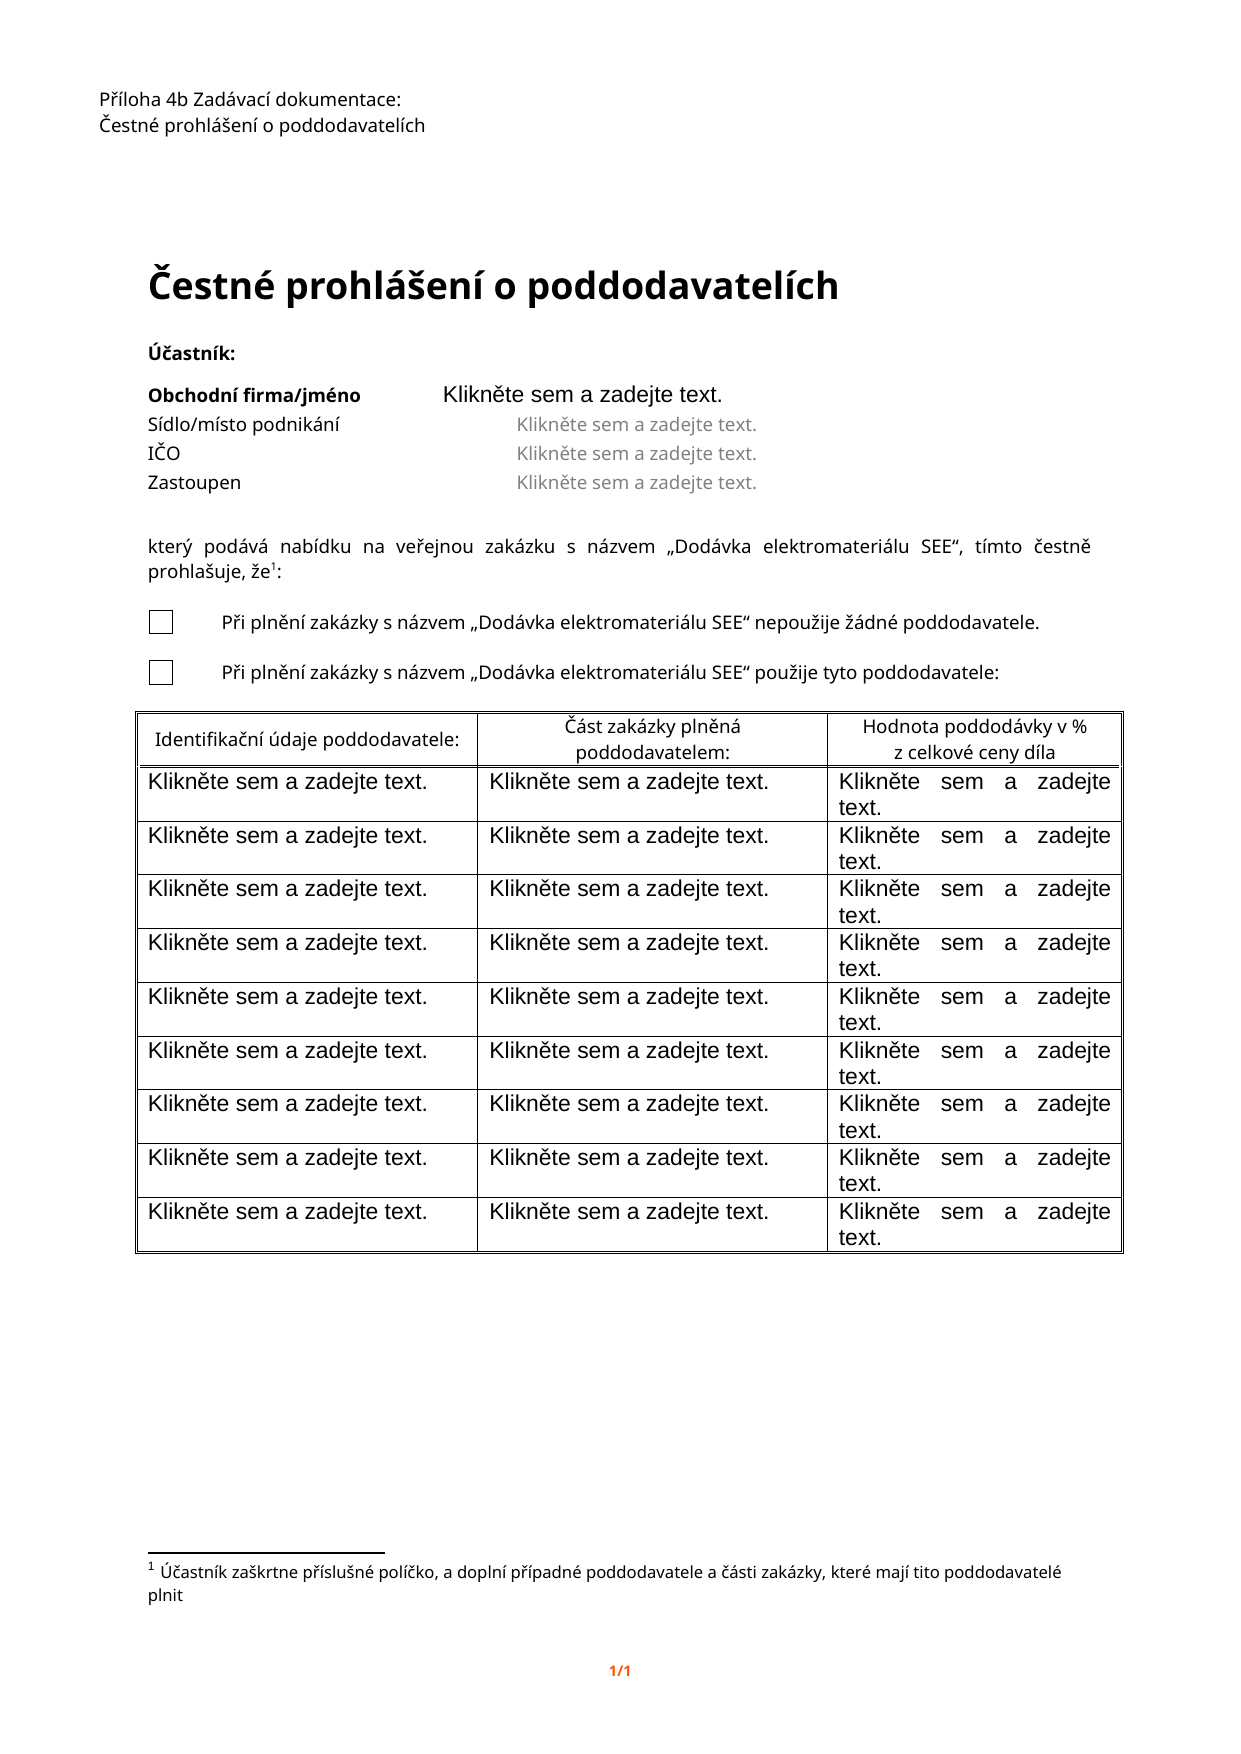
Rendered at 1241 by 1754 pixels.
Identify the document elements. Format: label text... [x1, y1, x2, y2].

text Obchodní firma/jméno [148, 379, 1093, 408]
text Účastník: [148, 336, 1093, 367]
text Zastoupen [148, 466, 1093, 495]
text který podává nabídku na veřejnou zakázku s názvem „Dodávka elektromateriálu SEE“, tímto čestně prohlašuje, že: [148, 533, 1093, 584]
title Čestné prohlášení o poddodavatelích [148, 259, 1093, 311]
table_header Identifikační údaje poddodavatele: [138, 714, 477, 765]
text Sídlo/místo podnikání [148, 408, 1093, 437]
text Při plnění zakázky s názvem „Dodávka elektromateriálu SEE“ nepoužije žádné poddodavatele. [148, 609, 1093, 634]
table_header Část zakázky plněná poddodavatelem: [478, 714, 827, 765]
text Při plnění zakázky s názvem „Dodávka elektromateriálu SEE“ použije tyto poddodavatele: [148, 659, 1093, 685]
text IČO [148, 437, 1093, 466]
table_header Hodnota poddodávky v % z celkové ceny díla [828, 714, 1121, 765]
